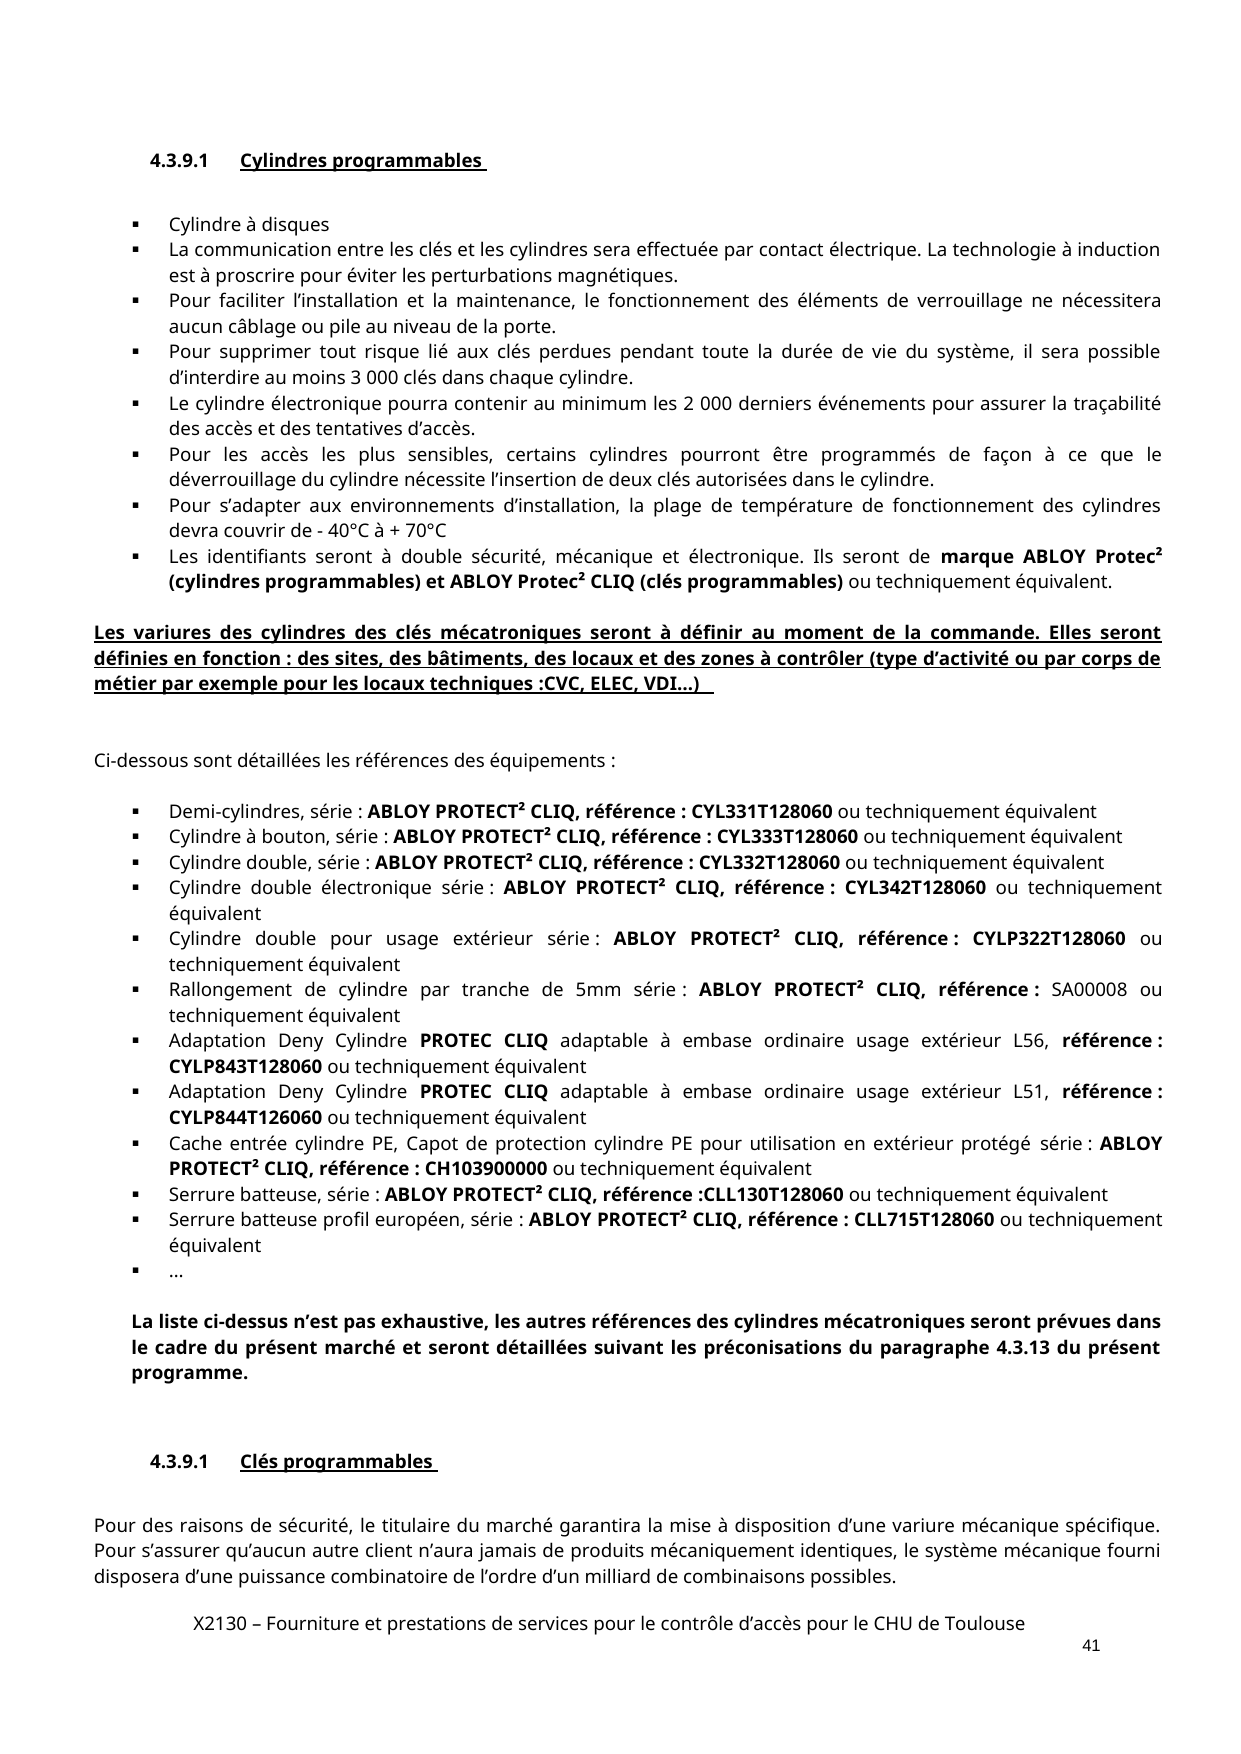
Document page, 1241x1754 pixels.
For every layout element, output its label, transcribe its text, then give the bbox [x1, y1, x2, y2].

list Cylindre double électronique série : ABLOY PROTECT² CLIQ, référence : CYL342T128060 ou techniquement équivalent [131, 875, 1162, 926]
list Les identifiants seront à double sécurité, mécanique et électronique. Ils seront de marque ABLOY Protec² (cylindres programmables) et ABLOY Protec² CLIQ (clés programmables) ou techniquement équivalent. [131, 543, 1162, 594]
list Le cylindre électronique pourra contenir au minimum les 2 000 derniers événements pour assurer la traçabilité des accès et des tentatives d’accès. [131, 390, 1162, 441]
list Pour supprimer tout risque lié aux clés perdues pendant toute la durée de vie du système, il sera possible d’interdire au moins 3 000 clés dans chaque cylindre. [131, 339, 1162, 390]
text Pour des raisons de sécurité, le titulaire du marché garantira la mise à disposition d’une variure mécanique spécifique. Pour s’assurer qu’aucun autre client n’aura jamais de produits mécaniquement identiques, le système mécanique fourni disposera d’une puissance combinatoire de l’ordre d’un milliard de combinaisons possibles. [94, 1512, 1162, 1589]
list Cylindre double, série : ABLOY PROTECT² CLIQ, référence : CYL332T128060 ou techniquement équivalent [131, 849, 1162, 875]
list Serrure batteuse profil européen, série : ABLOY PROTECT² CLIQ, référence : CLL715T128060 ou techniquement équivalent [131, 1206, 1162, 1257]
text La liste ci-dessus n’est pas exhaustive, les autres références des cylindres mécatroniques seront prévues dans le cadre du présent marché et seront détaillées suivant les préconisations du paragraphe 4.3.13 du présent programme. [131, 1308, 1162, 1385]
list Pour faciliter l’installation et la maintenance, le fonctionnement des éléments de verrouillage ne nécessitera aucun câblage ou pile au niveau de la porte. [131, 288, 1162, 339]
text Ci-dessous sont détaillées les références des équipements : [94, 747, 1162, 773]
list … [131, 1257, 1162, 1283]
list Pour s’adapter aux environnements d’installation, la plage de température de fonctionnement des cylindres devra couvrir de - 40°C à + 70°C [131, 492, 1162, 543]
list Adaptation Deny Cylindre PROTEC CLIQ adaptable à embase ordinaire usage extérieur L56, référence : CYLP843T128060 ou techniquement équivalent [131, 1028, 1162, 1079]
subtitle Clés programmables [150, 1449, 1162, 1474]
list Cylindre double pour usage extérieur série : ABLOY PROTECT² CLIQ, référence : CYLP322T128060 ou techniquement équivalent [131, 926, 1162, 977]
text Les variures des cylindres des clés mécatroniques seront à définir au moment de la commande. Elles seront définies en fonction : des sites, des bâtiments, des locaux et des zones à contrôler (type d’activité ou par corps de métier par exemple pour les locaux techniques :CVC, ELEC, VDI…) [94, 643, 1162, 696]
list Cache entrée cylindre PE, Capot de protection cylindre PE pour utilisation en extérieur protégé série : ABLOY PROTECT² CLIQ, référence : CH103900000 ou techniquement équivalent [131, 1130, 1162, 1181]
list Serrure batteuse, série : ABLOY PROTECT² CLIQ, référence :CLL130T128060 ou techniquement équivalent [131, 1181, 1162, 1206]
subtitle Cylindres programmables [150, 148, 1162, 173]
list Cylindre à bouton, série : ABLOY PROTECT² CLIQ, référence : CYL333T128060 ou techniquement équivalent [131, 824, 1162, 849]
text Les variures des cylindres des clés mécatroniques seront à définir au moment de la commande. Elles seront définies en fonction : des sites, des bâtiments, des locaux et des zones à contrôler (type d’activité ou par corps de métier par exemple pour les locaux techniques :CVC, ELEC, VDI…) [94, 619, 1162, 641]
list Adaptation Deny Cylindre PROTEC CLIQ adaptable à embase ordinaire usage extérieur L51, référence : CYLP844T126060 ou techniquement équivalent [131, 1079, 1162, 1130]
list Cylindre à disques [131, 211, 1162, 237]
list Pour les accès les plus sensibles, certains cylindres pourront être programmés de façon à ce que le déverrouillage du cylindre nécessite l’insertion de deux clés autorisées dans le cylindre. [131, 441, 1162, 492]
list Demi-cylindres, série : ABLOY PROTECT² CLIQ, référence : CYL331T128060 ou techniquement équivalent [131, 798, 1162, 824]
list La communication entre les clés et les cylindres sera effectuée par contact électrique. La technologie à induction est à proscrire pour éviter les perturbations magnétiques. [131, 237, 1162, 288]
list Rallongement de cylindre par tranche de 5mm série : ABLOY PROTECT² CLIQ, référence : SA00008 ou techniquement équivalent [131, 977, 1162, 1028]
